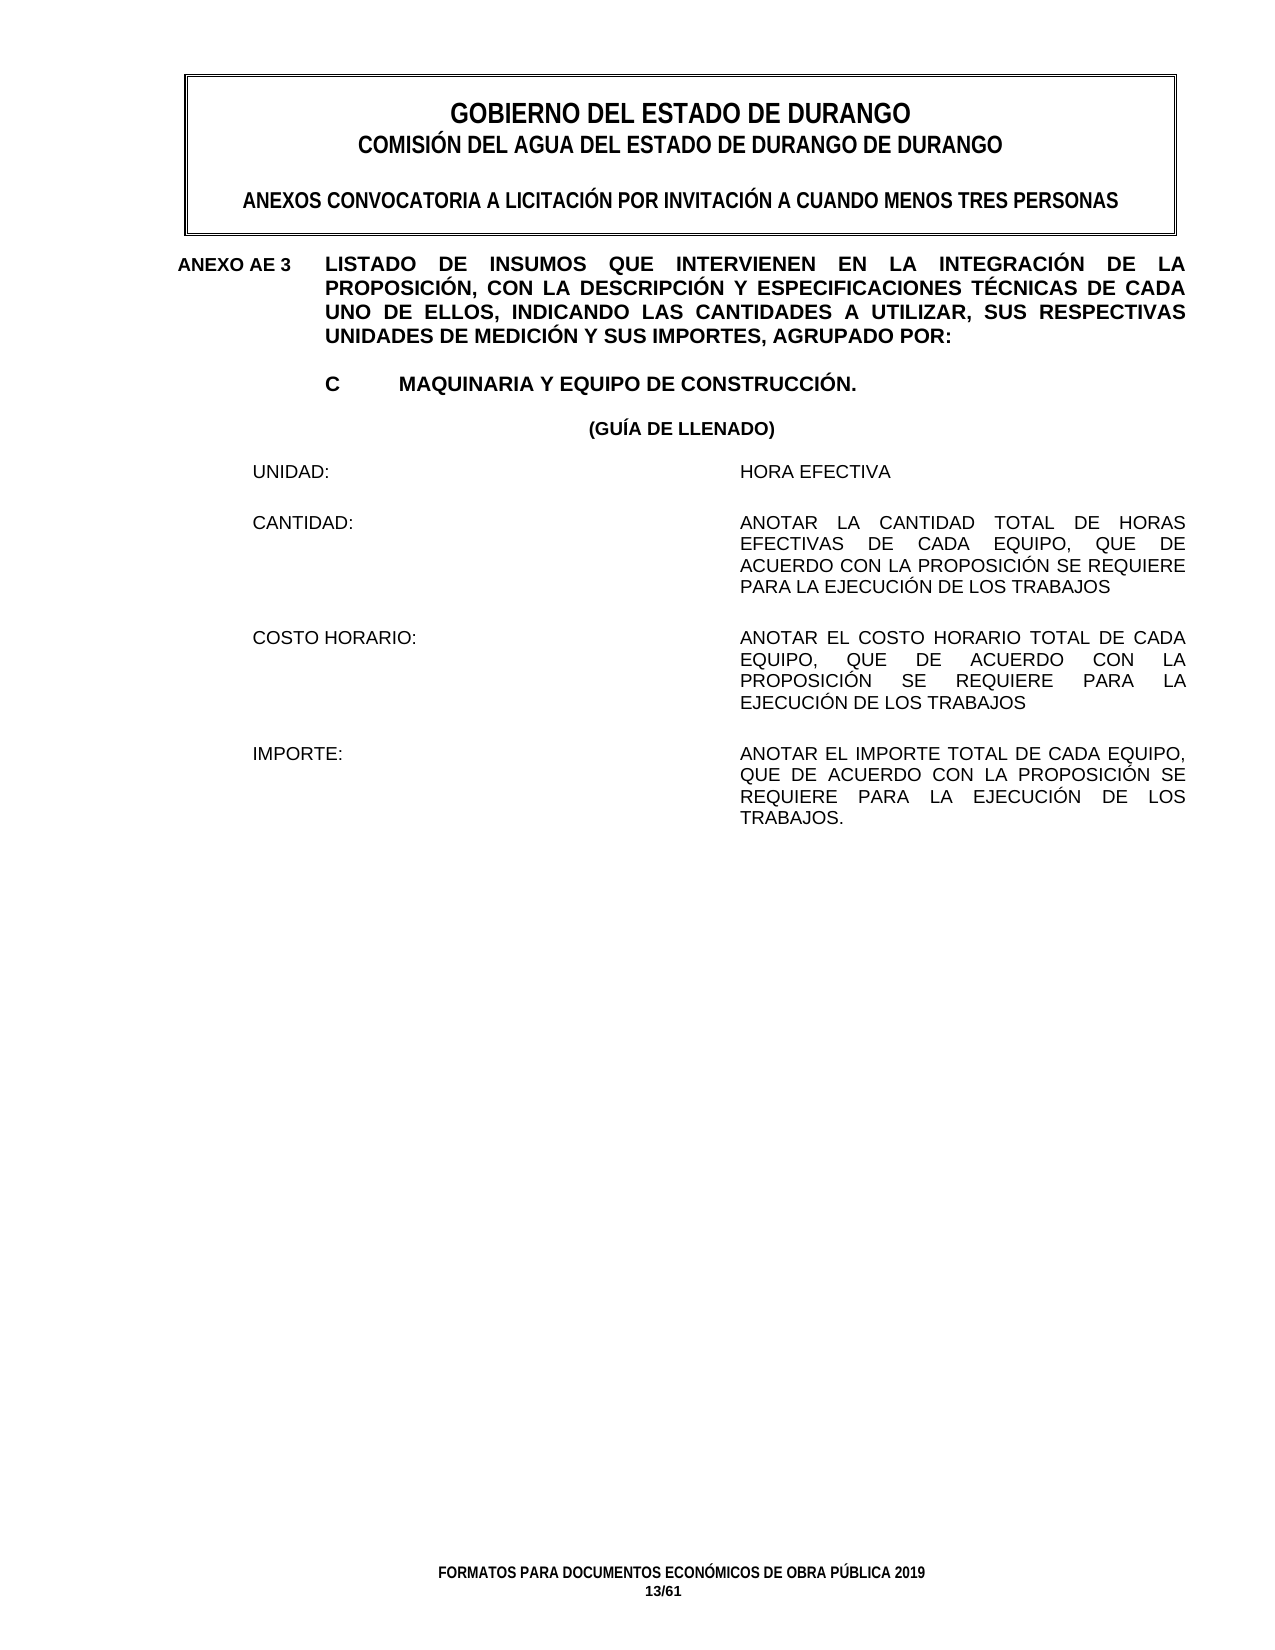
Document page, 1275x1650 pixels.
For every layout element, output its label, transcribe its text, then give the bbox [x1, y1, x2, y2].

text CANTIDAD: ANOTAR LA CANTIDAD TOTAL DE HORAS EFECTIVAS DE CADA EQUIPO, QUE DE ACUERDO CON LA PROPOSICIÓN SE REQUIERE PARA LA EJECUCIÓN DE LOS TRABAJOS [252, 511, 1186, 598]
text COSTO HORARIO: ANOTAR EL COSTO HORARIO TOTAL DE CADA EQUIPO, QUE DE ACUERDO CON LA PROPOSICIÓN SE REQUIERE PARA LA EJECUCIÓN DE LOS TRABAJOS [252, 627, 1186, 713]
text UNIDAD: HORA EFECTIVA [252, 461, 1186, 482]
text IMPORTE: ANOTAR EL IMPORTE TOTAL DE CADA EQUIPO, QUE DE ACUERDO CON LA PROPOSICIÓN SE REQUIERE PARA LA EJECUCIÓN DE LOS TRABAJOS. [252, 742, 1186, 828]
